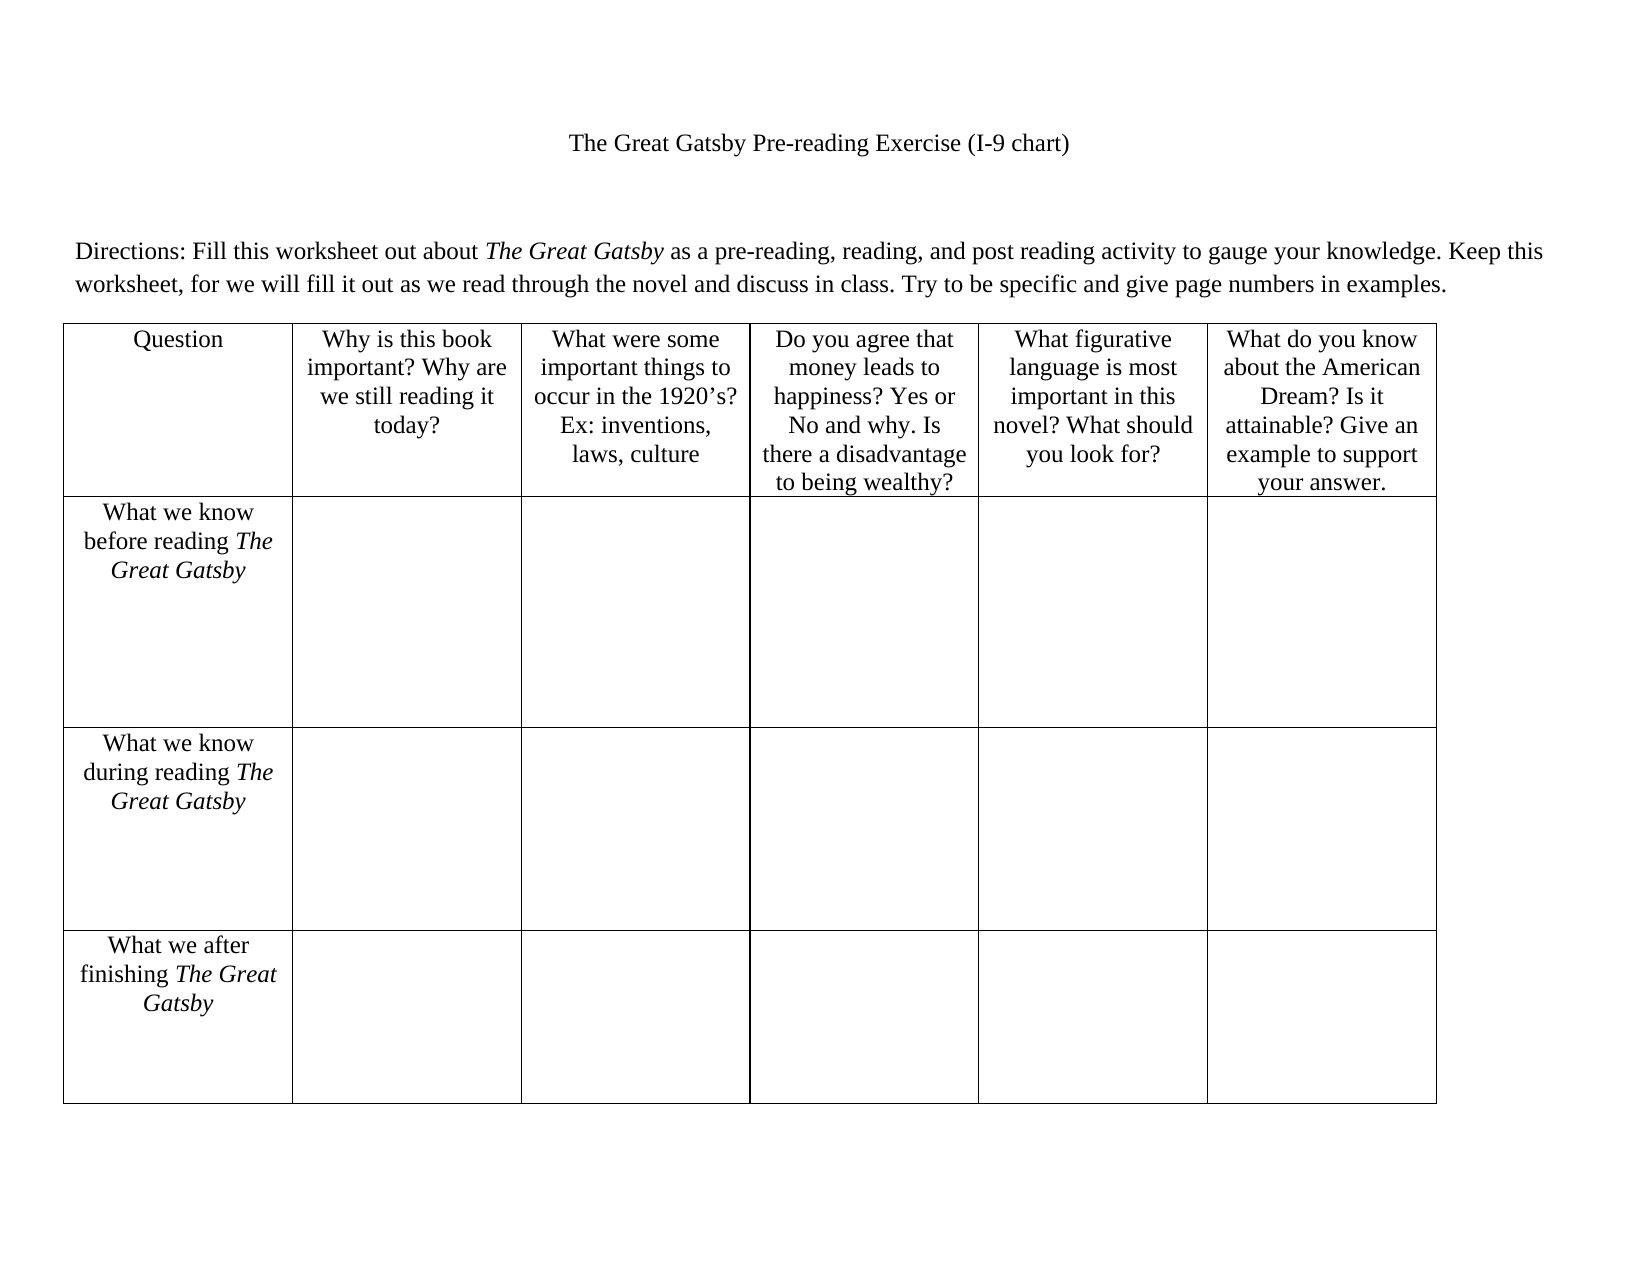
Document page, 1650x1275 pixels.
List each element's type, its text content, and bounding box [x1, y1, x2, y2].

table_cell [293, 497, 521, 727]
table_cell What we know during reading The Great Gatsby [64, 728, 292, 929]
table_cell What we know before reading The Great Gatsby [64, 497, 292, 727]
table_cell What we after finishing The Great Gatsby [64, 931, 292, 1103]
table_cell [1208, 728, 1436, 929]
table_header What figurative language is most important in this novel? What should you look for? [979, 324, 1207, 496]
table_cell [293, 728, 521, 929]
table_header Why is this book important? Why are we still reading it today? [293, 324, 521, 496]
table_cell [751, 497, 978, 727]
table_cell [1208, 497, 1436, 727]
text Directions: Fill this worksheet out about The Great Gatsby as a pre-reading, reading, and post reading activity to gauge your knowledge. Keep this worksheet, for we will fill it out as we read through the novel and discuss in class. Try to be specific and give page numbers in examples. [75, 236, 1563, 297]
table_cell [522, 728, 749, 929]
table_cell [979, 497, 1207, 727]
table_cell [751, 728, 978, 929]
table_header Question [64, 324, 292, 496]
table_cell [751, 931, 978, 1103]
table_header What do you know about the American Dream? Is it attainable? Give an example to support your answer. [1208, 324, 1436, 496]
table_cell [979, 728, 1207, 929]
table_cell [979, 931, 1207, 1103]
table_cell [522, 497, 749, 727]
table_header What were some important things to occur in the 1920’s? Ex: inventions, laws, culture [522, 324, 749, 496]
table_cell [1208, 931, 1436, 1103]
text The Great Gatsby Pre-reading Exercise (I-9 chart) [75, 128, 1563, 157]
table_cell [293, 931, 521, 1103]
table_cell [522, 931, 749, 1103]
table_header Do you agree that money leads to happiness? Yes or No and why. Is there a disadvantage to being wealthy? [751, 324, 978, 496]
